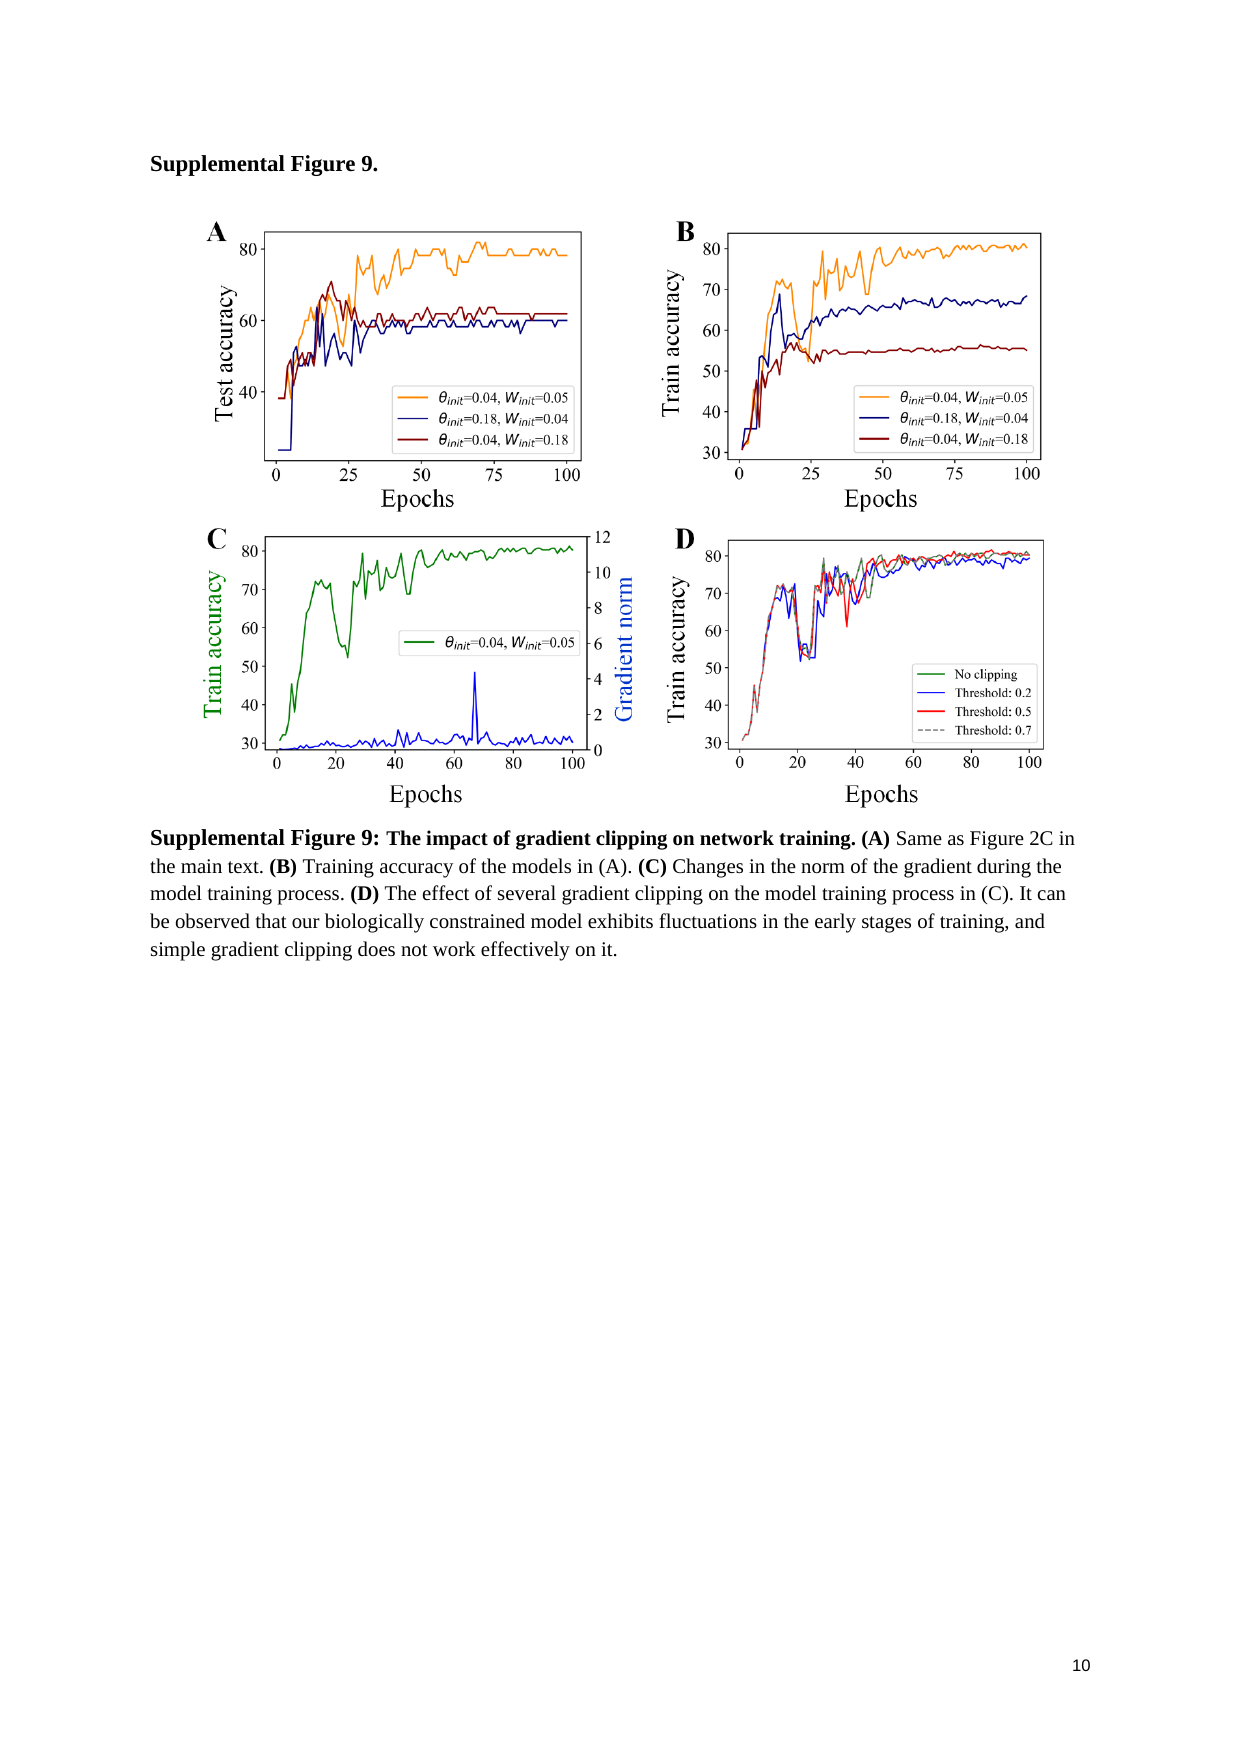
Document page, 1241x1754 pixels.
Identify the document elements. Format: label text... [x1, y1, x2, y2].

subtitle Supplemental Figure 9. [150, 150, 1090, 176]
text Supplemental Figure 9: The impact of gradient clipping on network training. (A) Same as Figure 2C in the main text. (B) Training accuracy of the models in (A). (C) Changes in the norm of the gradient during the model training process. (D) The effect of several gradient clipping on the model training process in (C). It can be observed that our biologically constrained model exhibits fluctuations in the early stages of training, and simple gradient clipping does not work effectively on it. [150, 824, 1090, 961]
picture [191, 207, 1050, 820]
